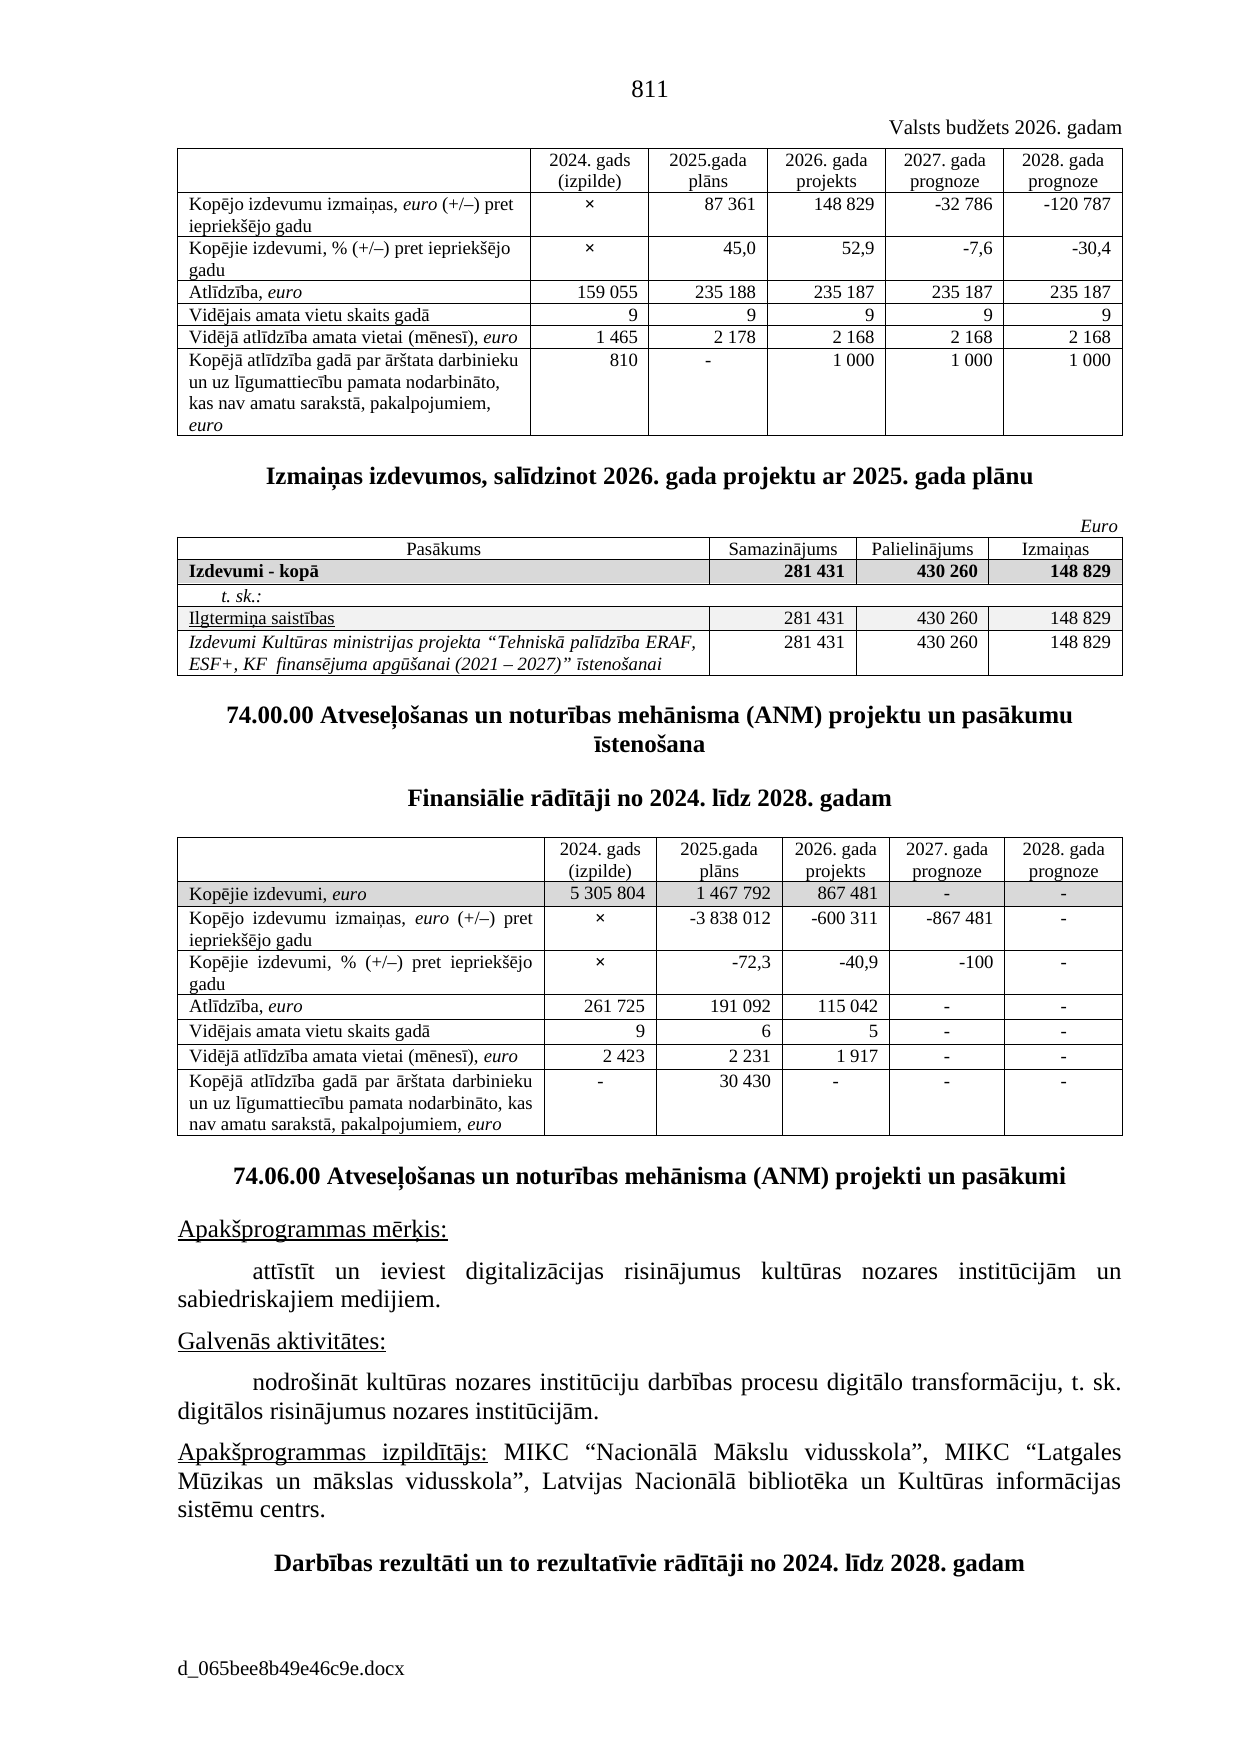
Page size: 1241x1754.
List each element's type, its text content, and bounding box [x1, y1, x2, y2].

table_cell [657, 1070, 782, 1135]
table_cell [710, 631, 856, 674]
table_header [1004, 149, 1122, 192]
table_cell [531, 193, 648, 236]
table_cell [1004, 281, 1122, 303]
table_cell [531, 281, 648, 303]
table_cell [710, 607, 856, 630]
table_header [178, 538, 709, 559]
text nodrošināt kultūras nozares institūciju darbības procesu digitālo transformāciju, t. sk. digitālos risinājumus nozares institūcijām. [177, 1367, 1122, 1424]
text 74.06.00 Atveseļošanas un noturības mehānisma (ANM) projekti un pasākumi [177, 1161, 1122, 1189]
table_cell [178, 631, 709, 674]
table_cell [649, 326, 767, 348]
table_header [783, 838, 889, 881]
text Apakšprogrammas mērķis: [177, 1214, 1122, 1243]
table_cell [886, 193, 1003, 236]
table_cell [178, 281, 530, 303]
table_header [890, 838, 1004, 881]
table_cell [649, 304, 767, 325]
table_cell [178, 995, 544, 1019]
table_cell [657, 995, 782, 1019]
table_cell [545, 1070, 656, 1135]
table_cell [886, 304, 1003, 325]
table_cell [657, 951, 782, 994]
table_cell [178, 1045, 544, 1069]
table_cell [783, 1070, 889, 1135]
text Izmaiņas izdevumos, salīdzinot 2026. gada projektu ar 2025. gada plānu [177, 461, 1122, 490]
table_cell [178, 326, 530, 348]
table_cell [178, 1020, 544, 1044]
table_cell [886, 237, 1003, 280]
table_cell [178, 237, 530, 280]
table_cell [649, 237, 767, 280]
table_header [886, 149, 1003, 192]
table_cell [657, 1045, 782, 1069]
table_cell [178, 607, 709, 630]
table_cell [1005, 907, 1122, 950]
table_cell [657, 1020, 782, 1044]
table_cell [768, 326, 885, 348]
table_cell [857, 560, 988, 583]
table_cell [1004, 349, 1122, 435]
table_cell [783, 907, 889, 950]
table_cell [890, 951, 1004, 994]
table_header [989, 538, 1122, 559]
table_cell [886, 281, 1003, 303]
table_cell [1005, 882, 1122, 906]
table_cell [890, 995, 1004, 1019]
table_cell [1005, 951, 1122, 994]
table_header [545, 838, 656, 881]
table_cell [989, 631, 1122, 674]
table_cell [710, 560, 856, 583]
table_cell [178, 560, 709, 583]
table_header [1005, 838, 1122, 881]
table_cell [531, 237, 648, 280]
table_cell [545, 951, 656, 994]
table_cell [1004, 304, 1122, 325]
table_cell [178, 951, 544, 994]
text Darbības rezultāti un to rezultatīvie rādītāji no 2024. līdz 2028. gadam [177, 1548, 1122, 1577]
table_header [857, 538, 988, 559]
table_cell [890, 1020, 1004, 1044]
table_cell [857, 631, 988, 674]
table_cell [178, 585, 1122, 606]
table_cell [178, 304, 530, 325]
text Apakšprogrammas izpildītājs: MIKC “Nacionālā Mākslu vidusskola”, MIKC “Latgales Mūzikas un mākslas vidusskola”, Latvijas Nacionālā bibliotēka un Kultūras informācijas sistēmu centrs. [177, 1437, 1122, 1523]
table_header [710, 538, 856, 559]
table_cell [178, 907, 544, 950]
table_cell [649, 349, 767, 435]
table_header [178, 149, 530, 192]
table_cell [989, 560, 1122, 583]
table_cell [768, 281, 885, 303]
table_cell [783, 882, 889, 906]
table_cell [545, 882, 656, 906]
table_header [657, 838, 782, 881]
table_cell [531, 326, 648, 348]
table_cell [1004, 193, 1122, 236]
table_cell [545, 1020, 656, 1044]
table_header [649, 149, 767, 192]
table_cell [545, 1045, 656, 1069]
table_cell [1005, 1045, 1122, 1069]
text Galvenās aktivitātes: [177, 1326, 1122, 1354]
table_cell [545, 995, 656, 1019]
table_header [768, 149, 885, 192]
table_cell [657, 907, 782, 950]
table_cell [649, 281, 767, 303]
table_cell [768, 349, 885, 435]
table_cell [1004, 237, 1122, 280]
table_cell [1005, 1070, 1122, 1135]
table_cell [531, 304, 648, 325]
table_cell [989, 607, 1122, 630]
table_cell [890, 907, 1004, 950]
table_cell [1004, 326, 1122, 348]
text Euro [1002, 515, 1122, 537]
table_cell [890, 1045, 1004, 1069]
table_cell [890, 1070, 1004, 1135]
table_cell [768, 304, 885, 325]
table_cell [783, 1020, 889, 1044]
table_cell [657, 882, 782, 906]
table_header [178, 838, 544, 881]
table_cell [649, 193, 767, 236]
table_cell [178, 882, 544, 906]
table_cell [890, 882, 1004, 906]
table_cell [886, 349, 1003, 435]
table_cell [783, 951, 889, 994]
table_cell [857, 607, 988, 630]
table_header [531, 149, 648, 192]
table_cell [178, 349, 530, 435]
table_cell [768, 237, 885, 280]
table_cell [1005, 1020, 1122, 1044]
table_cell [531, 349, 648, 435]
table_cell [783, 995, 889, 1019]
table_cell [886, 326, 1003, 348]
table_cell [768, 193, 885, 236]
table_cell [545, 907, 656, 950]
text Finansiālie rādītāji no 2024. līdz 2028. gadam [177, 783, 1122, 812]
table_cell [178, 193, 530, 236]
text attīstīt un ieviest digitalizācijas risinājumus kultūras nozares institūcijām un sabiedriskajiem medijiem. [177, 1256, 1122, 1313]
text 74.00.00 Atveseļošanas un noturības mehānisma (ANM) projektu un pasākumu īstenošana [177, 701, 1122, 758]
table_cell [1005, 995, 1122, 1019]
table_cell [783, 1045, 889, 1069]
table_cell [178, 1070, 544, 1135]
